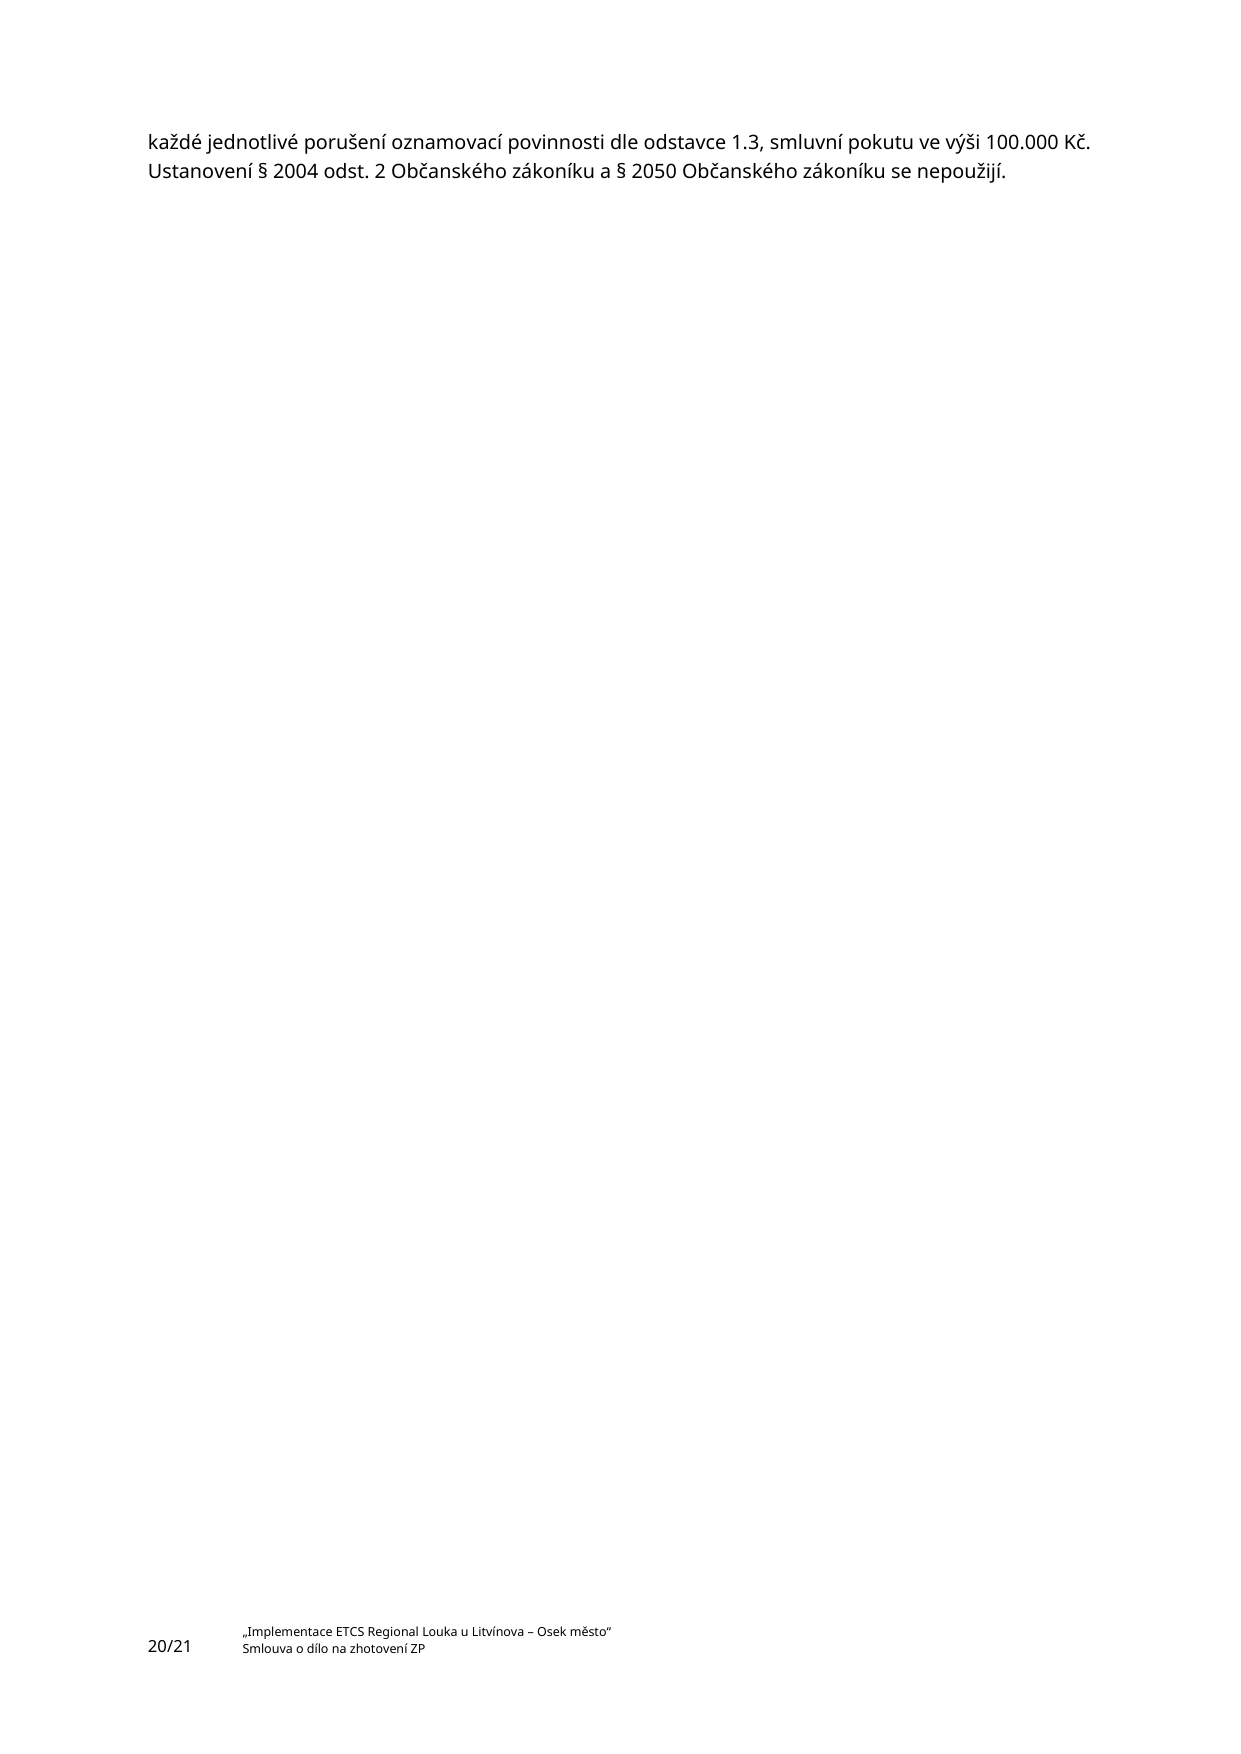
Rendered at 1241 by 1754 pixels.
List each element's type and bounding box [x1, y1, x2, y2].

text [148, 126, 1092, 185]
